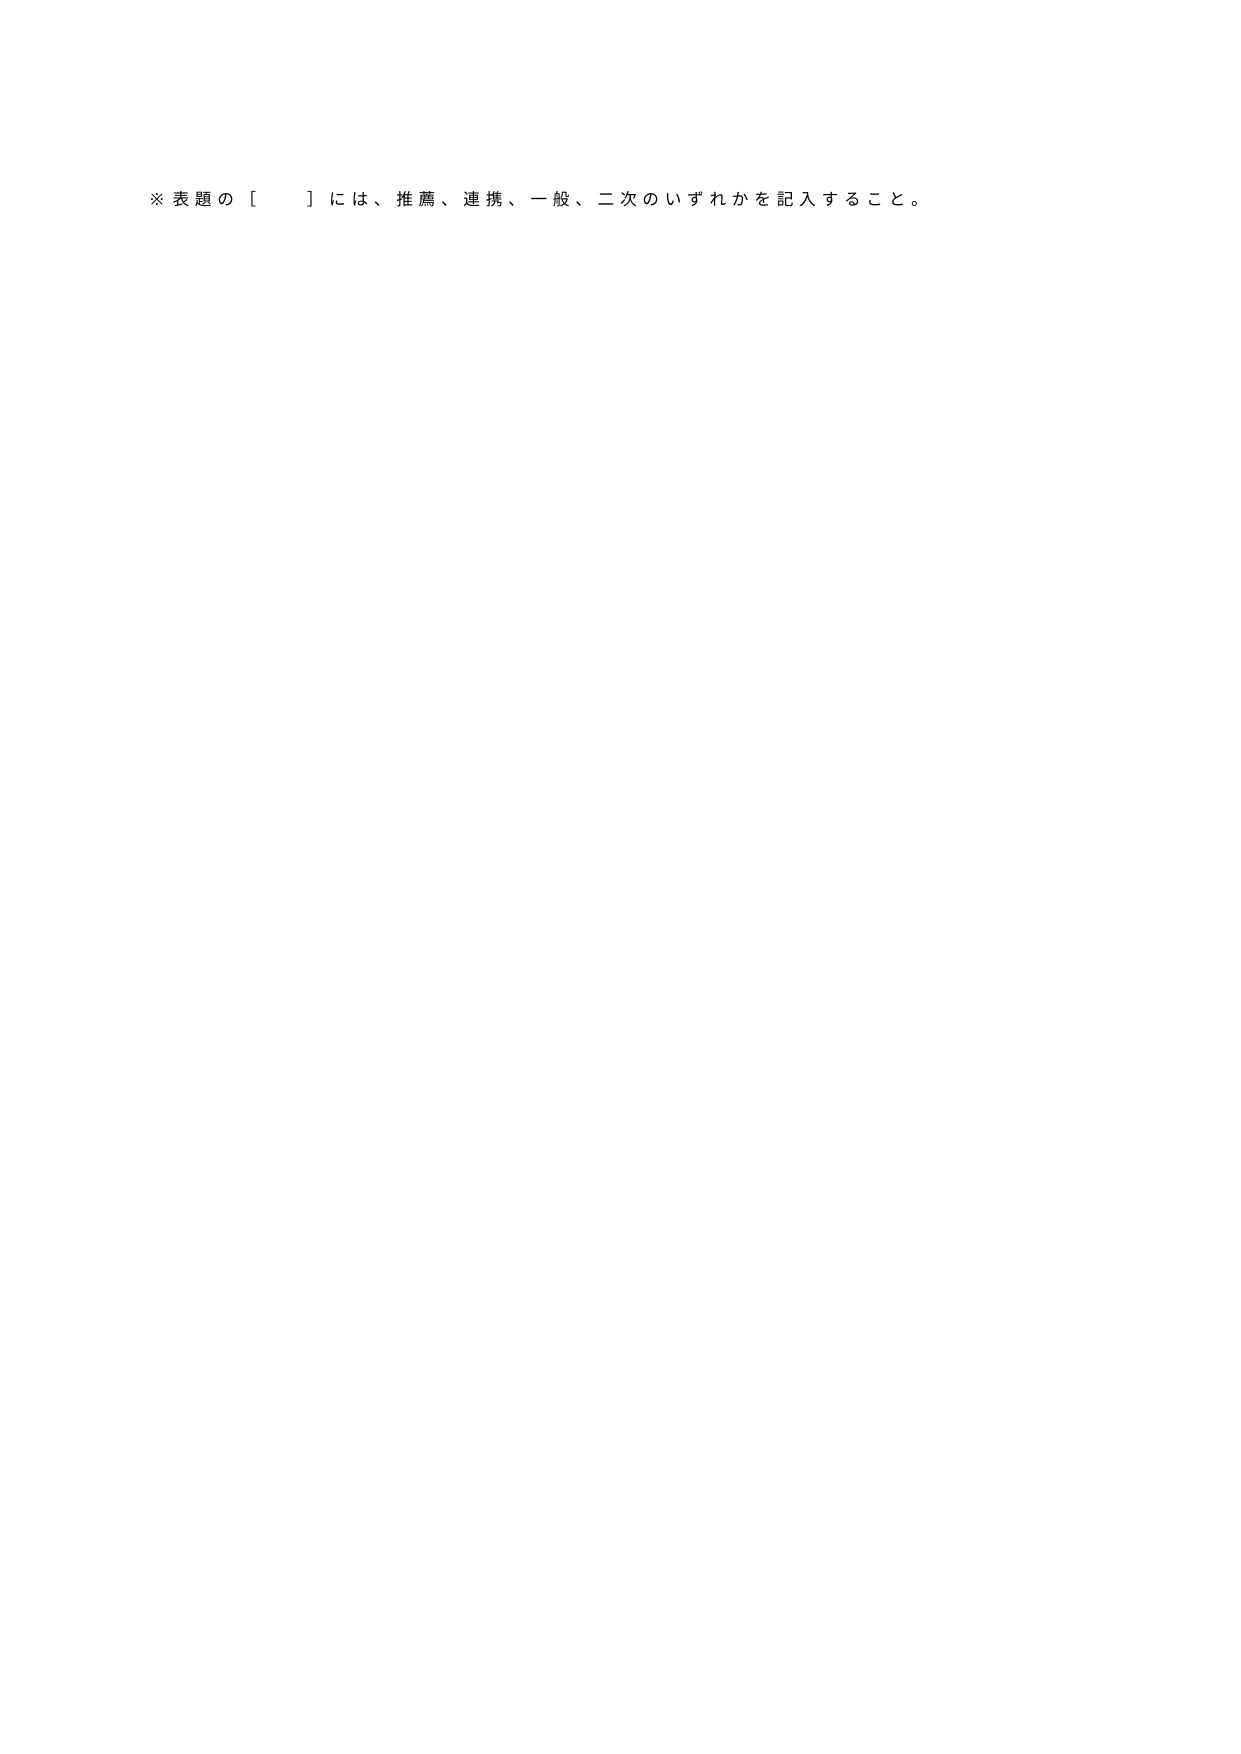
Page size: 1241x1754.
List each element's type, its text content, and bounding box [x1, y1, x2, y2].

text ※表題の［ ］には、推薦、連携、一般、二次のいずれかを記入すること。 [150, 181, 1090, 214]
